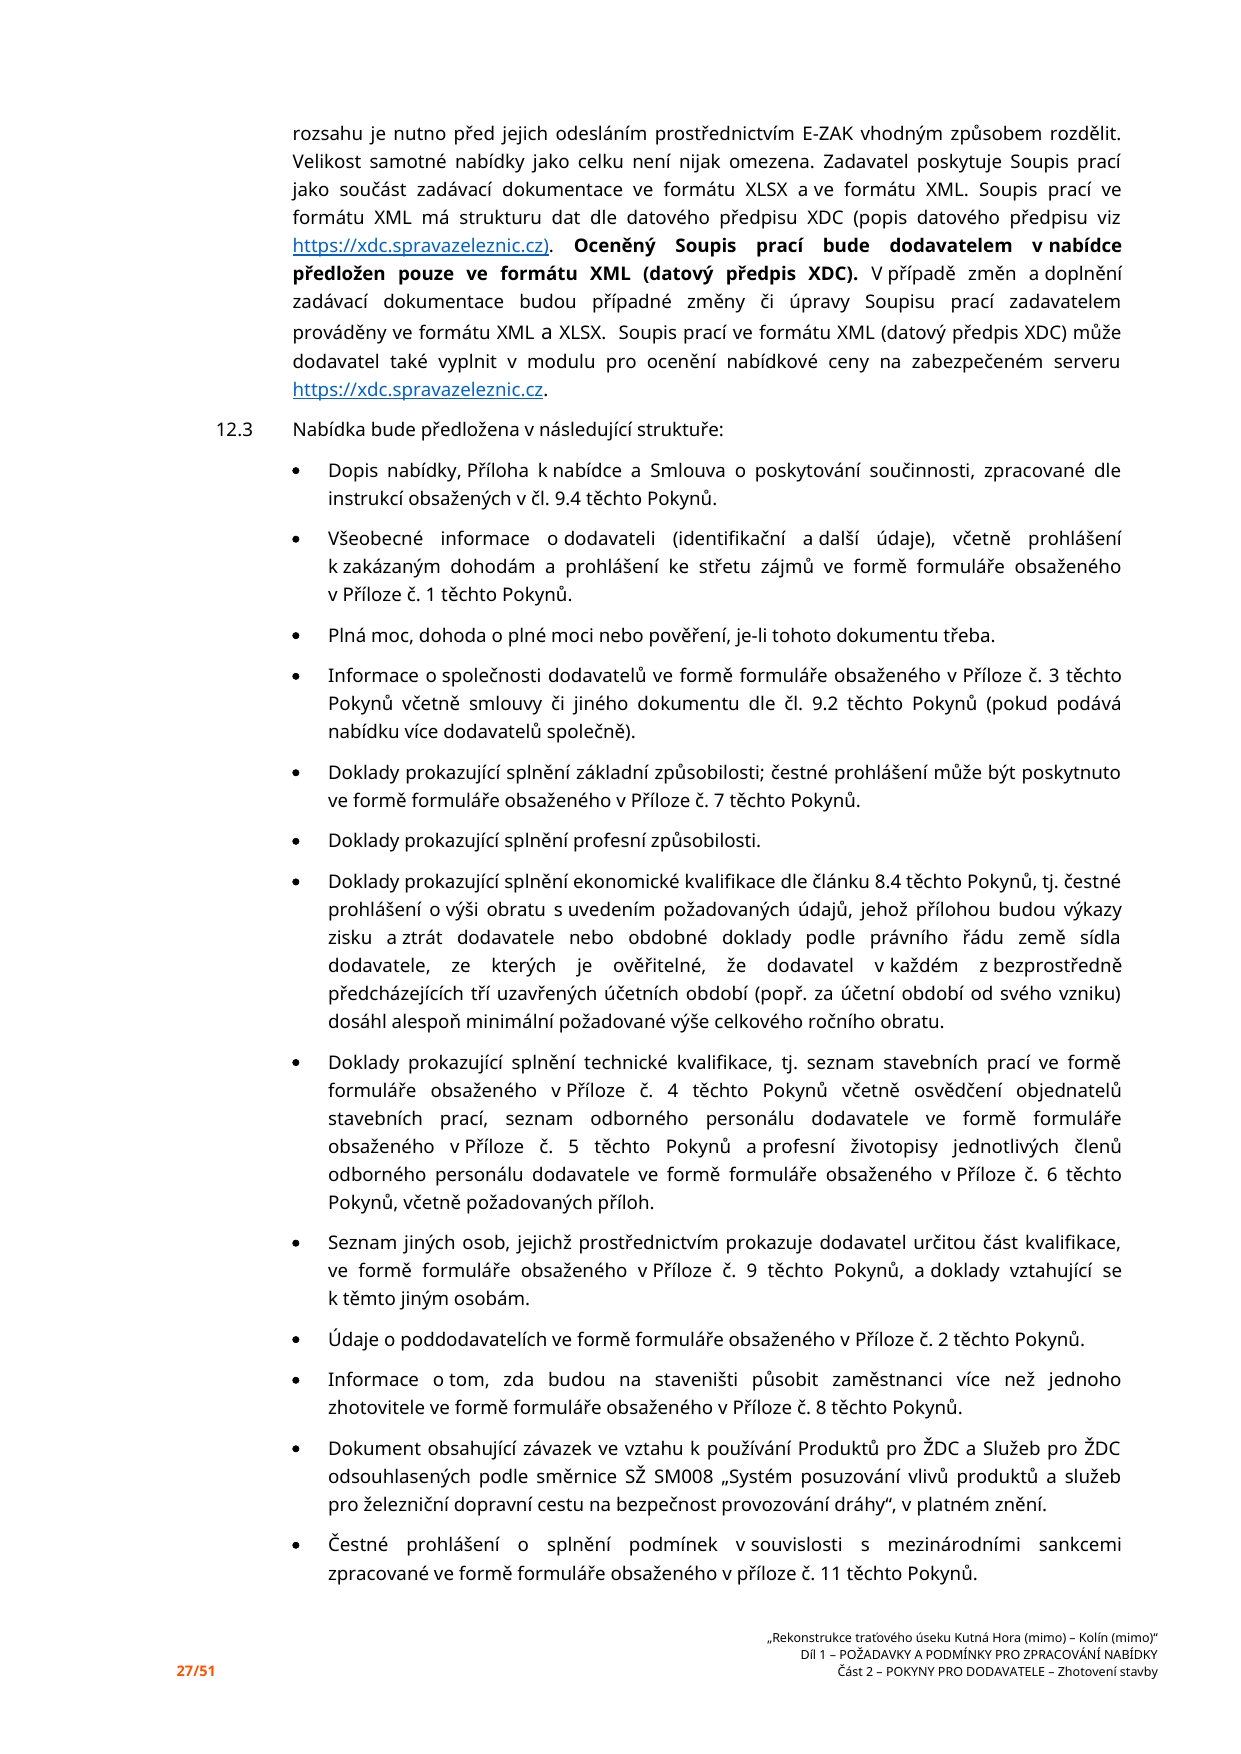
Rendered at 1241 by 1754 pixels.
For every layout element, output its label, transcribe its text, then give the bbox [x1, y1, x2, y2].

text Informace o společnosti dodavatelů ve formě formuláře obsaženého v Příloze č. 3 těchto Pokynů včetně smlouvy či jiného dokumentu dle čl. 9.2 těchto Pokynů (pokud podává nabídku více dodavatelů společně). [292, 663, 1122, 744]
text Doklady prokazující splnění technické kvalifikace, tj. seznam stavebních prací ve formě formuláře obsaženého v Příloze č. 4 těchto Pokynů včetně osvědčení objednatelů stavebních prací, seznam odborného personálu dodavatele ve formě formuláře obsaženého v Příloze č. 5 těchto Pokynů a profesní životopisy jednotlivých členů odborného personálu dodavatele ve formě formuláře obsaženého v Příloze č. 6 těchto Pokynů, včetně požadovaných příloh. [292, 1049, 1122, 1214]
text Nabídka bude předložena v následující struktuře: [216, 417, 1122, 442]
text Doklady prokazující splnění ekonomické kvalifikace dle článku 8.4 těchto Pokynů, tj. čestné prohlášení o výši obratu s uvedením požadovaných údajů, jehož přílohou budou výkazy zisku a ztrát dodavatele nebo obdobné doklady podle právního řádu země sídla dodavatele, ze kterých je ověřitelné, že dodavatel v každém z bezprostředně předcházejících tří uzavřených účetních období (popř. za účetní období od svého vzniku) dosáhl alespoň minimální požadované výše celkového ročního obratu. [292, 868, 1122, 1034]
text Doklady prokazující splnění profesní způsobilosti. [292, 828, 1122, 853]
text Doklady prokazující splnění základní způsobilosti; čestné prohlášení může být poskytnuto ve formě formuláře obsaženého v Příloze č. 7 těchto Pokynů. [292, 759, 1122, 813]
text Dopis nabídky, Příloha k nabídce a Smlouva o poskytování součinnosti, zpracované dle instrukcí obsažených v čl. 9.4 těchto Pokynů. [292, 457, 1122, 511]
text Čestné prohlášení o splnění podmínek v souvislosti s mezinárodními sankcemi zpracované ve formě formuláře obsaženého v příloze č. 11 těchto Pokynů. [292, 1532, 1122, 1585]
text Seznam jiných osob, jejichž prostřednictvím prokazuje dodavatel určitou část kvalifikace, ve formě formuláře obsaženého v Příloze č. 9 těchto Pokynů, a doklady vztahující se k těmto jiným osobám. [292, 1229, 1122, 1311]
text Všeobecné informace o dodavateli (identifikační a další údaje), včetně prohlášení k zakázaným dohodám a prohlášení ke střetu zájmů ve formě formuláře obsaženého v Příloze č. 1 těchto Pokynů. [292, 526, 1122, 607]
text Plná moc, dohoda o plné moci nebo pověření, je-li tohoto dokumentu třeba. [292, 622, 1122, 648]
text Dokument obsahující závazek ve vztahu k používání Produktů pro ŽDC a Služeb pro ŽDC odsouhlasených podle směrnice SŽ SM008 „Systém posuzování vlivů produktů a služeb pro železniční dopravní cestu na bezpečnost provozování dráhy“, v platném znění. [292, 1435, 1122, 1517]
text Informace o tom, zda budou na staveništi působit zaměstnanci více než jednoho zhotovitele ve formě formuláře obsaženého v Příloze č. 8 těchto Pokynů. [292, 1367, 1122, 1420]
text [216, 121, 1122, 402]
text Údaje o poddodavatelích ve formě formuláře obsaženého v Příloze č. 2 těchto Pokynů. [292, 1326, 1122, 1352]
